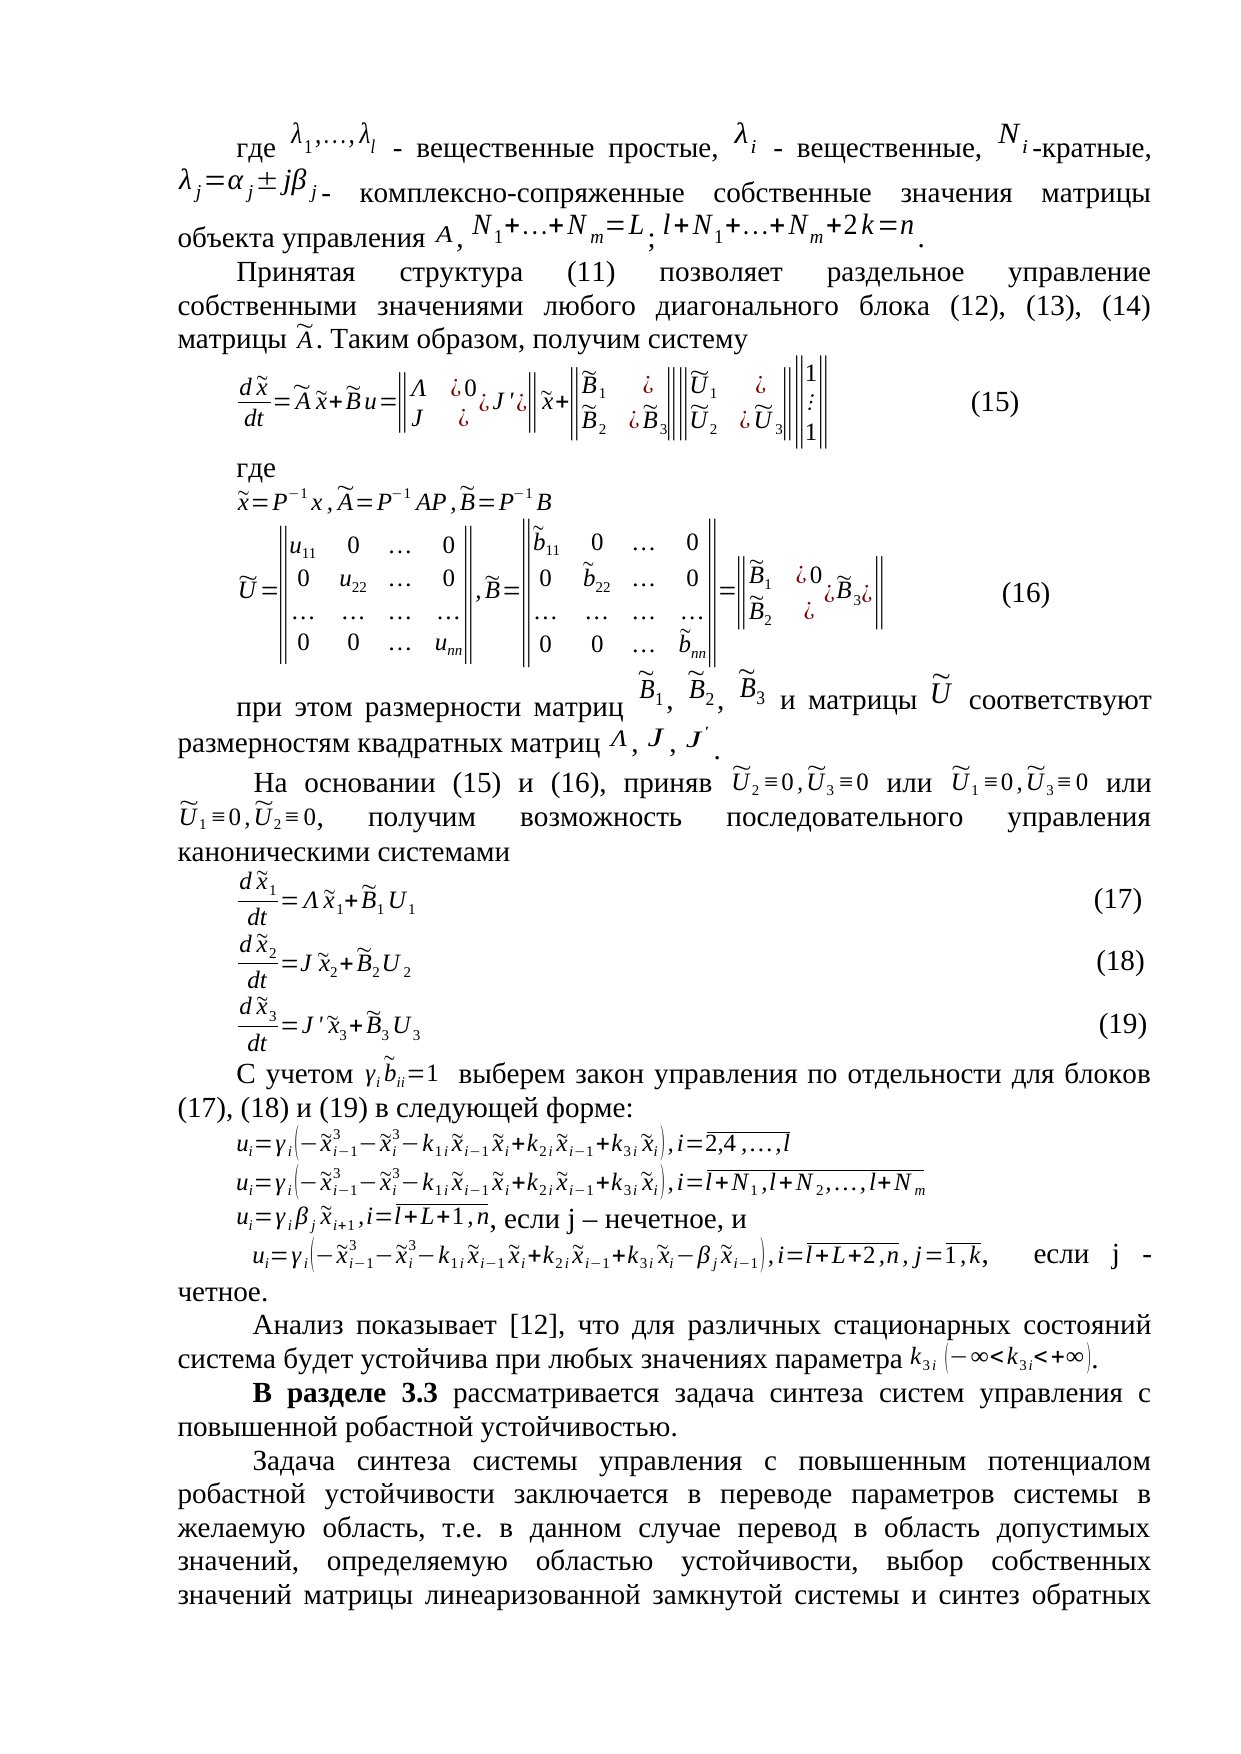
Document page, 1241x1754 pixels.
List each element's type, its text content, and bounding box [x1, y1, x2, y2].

text (18) [177, 930, 1152, 993]
text где - вещественные простые, - вещественные, -кратные, - комплексно-сопряженные собственные значения матрицы объекта управления , ; . [177, 118, 1152, 254]
text (15) [177, 355, 1152, 451]
text где [177, 451, 1152, 484]
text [177, 1443, 1152, 1610]
text при этом размерности матриц , , и матрицы соответствуют размерностям квадратных матриц , , . [177, 669, 1152, 766]
text (19) [177, 993, 1152, 1056]
text Анализ показывает [12], что для различных стационарных состояний система будет устойчива при любых значениях параметра . [177, 1307, 1152, 1376]
text С учетом выберем закон управления по отдельности для блоков (17), (18) и (19) в следующей форме: [177, 1056, 1152, 1124]
text (17) [177, 868, 1152, 930]
text (16) [177, 518, 1152, 669]
text Принятая структура (11) позволяет раздельное управление собственными значениями любого диагонального блока (12), (13), (14) матрицы . Таким образом, получим систему [177, 254, 1152, 355]
text , если j - четное. [177, 1235, 1152, 1307]
text , если j – нечетное, и [177, 1201, 1152, 1235]
text В разделе 3.3 рассматривается задача синтеза систем управления с повышенной робастной устойчивостью. [177, 1376, 1152, 1443]
text На основании (15) и (16), приняв или или , получим возможность последовательного управления каноническими системами [177, 766, 1152, 868]
